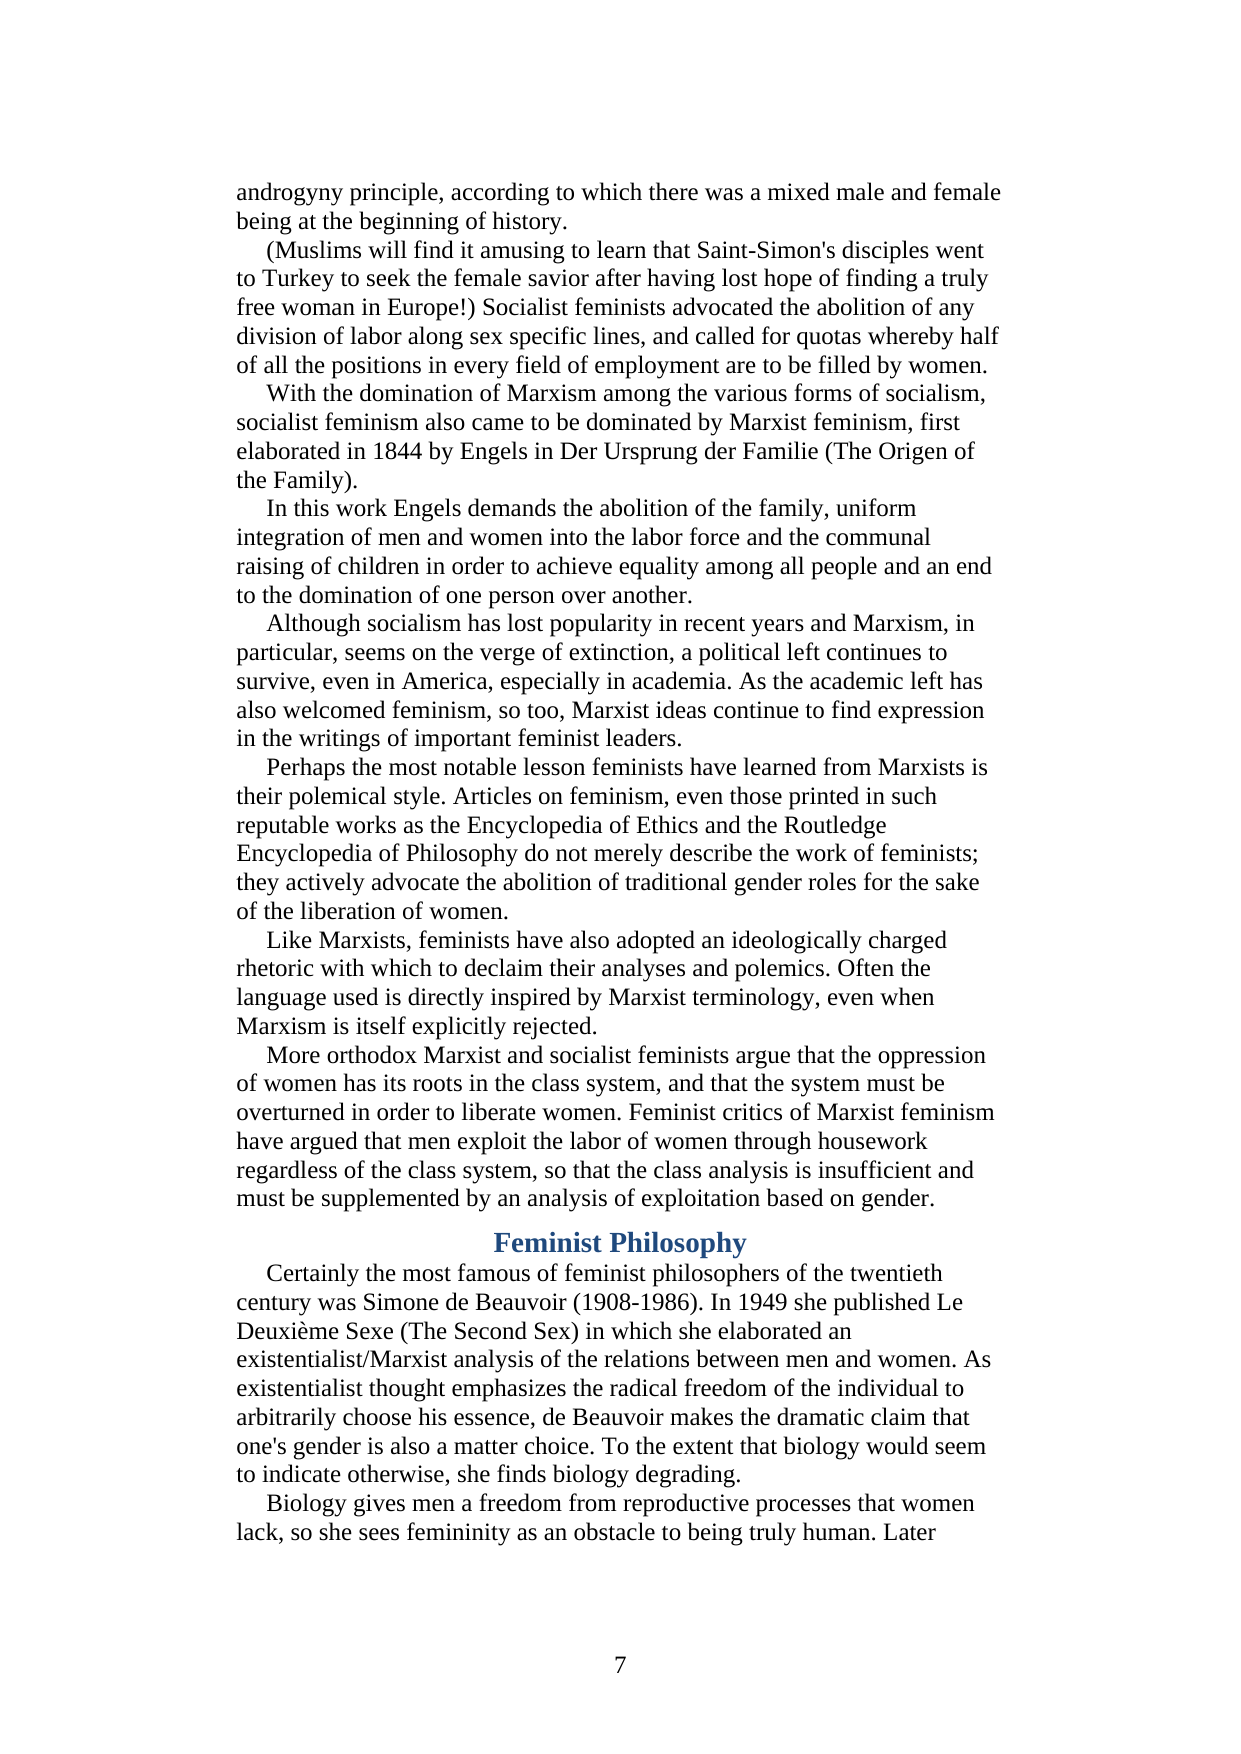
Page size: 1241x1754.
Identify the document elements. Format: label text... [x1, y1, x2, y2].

text Perhaps the most notable lesson feminists have learned from Marxists is their polemical style. Articles on feminism, even those printed in such reputable works as the Encyclopedia of Ethics and the Routledge Encyclopedia of Philosophy do not merely describe the work of feminists; they actively advocate the abolition of traditional gender roles for the sake of the liberation of women. [236, 752, 1004, 925]
text With the domination of Marxism among the various forms of socialism, socialist feminism also came to be dominated by Marxist feminism, first elaborated in 1844 by Engels in Der Ursprung der Familie (The Origen of the Family). [236, 378, 1004, 493]
text Like Marxists, feminists have also adopted an ideologically charged rhetoric with which to declaim their analyses and polemics. Often the language used is directly inspired by Marxist terminology, even when Marxism is itself explicitly rejected. [236, 925, 1004, 1040]
subtitle Feminist Philosophy [236, 1225, 1004, 1258]
text Certainly the most famous of feminist philosophers of the twentieth century was Simone de Beauvoir (1908-1986). In 1949 she published Le Deuxième Sexe (The Second Sex) in which she elaborated an existentialist/Marxist analysis of the relations between men and women. As existentialist thought emphasizes the radical freedom of the individual to arbitrarily choose his essence, de Beauvoir makes the dramatic claim that one's gender is also a matter choice. To the extent that biology would seem to indicate otherwise, she finds biology degrading. [236, 1258, 1004, 1488]
text (Muslims will find it amusing to learn that Saint-Simon's disciples went to Turkey to seek the female savior after having lost hope of finding a truly free woman in Europe!) Socialist feminists advocated the abolition of any division of labor along sex specific lines, and called for quotas whereby half of all the positions in every field of employment are to be filled by women. [236, 235, 1004, 378]
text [236, 1488, 1004, 1546]
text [236, 177, 1004, 235]
text Although socialism has lost popularity in recent years and Marxism, in particular, seems on the verge of extinction, a political left continues to survive, even in America, especially in academia. As the academic left has also welcomed feminism, so too, Marxist ideas continue to find expression in the writings of important feminist leaders. [236, 608, 1004, 752]
text More orthodox Marxist and socialist feminists argue that the oppression of women has its roots in the class system, and that the system must be overturned in order to liberate women. Feminist critics of Marxist feminism have argued that men exploit the labor of women through housework regardless of the class system, so that the class analysis is insufficient and must be supplemented by an analysis of exploitation based on gender. [236, 1040, 1004, 1212]
text In this work Engels demands the abolition of the family, uniform integration of men and women into the labor force and the communal raising of children in order to achieve equality among all people and an end to the domination of one person over another. [236, 493, 1004, 608]
